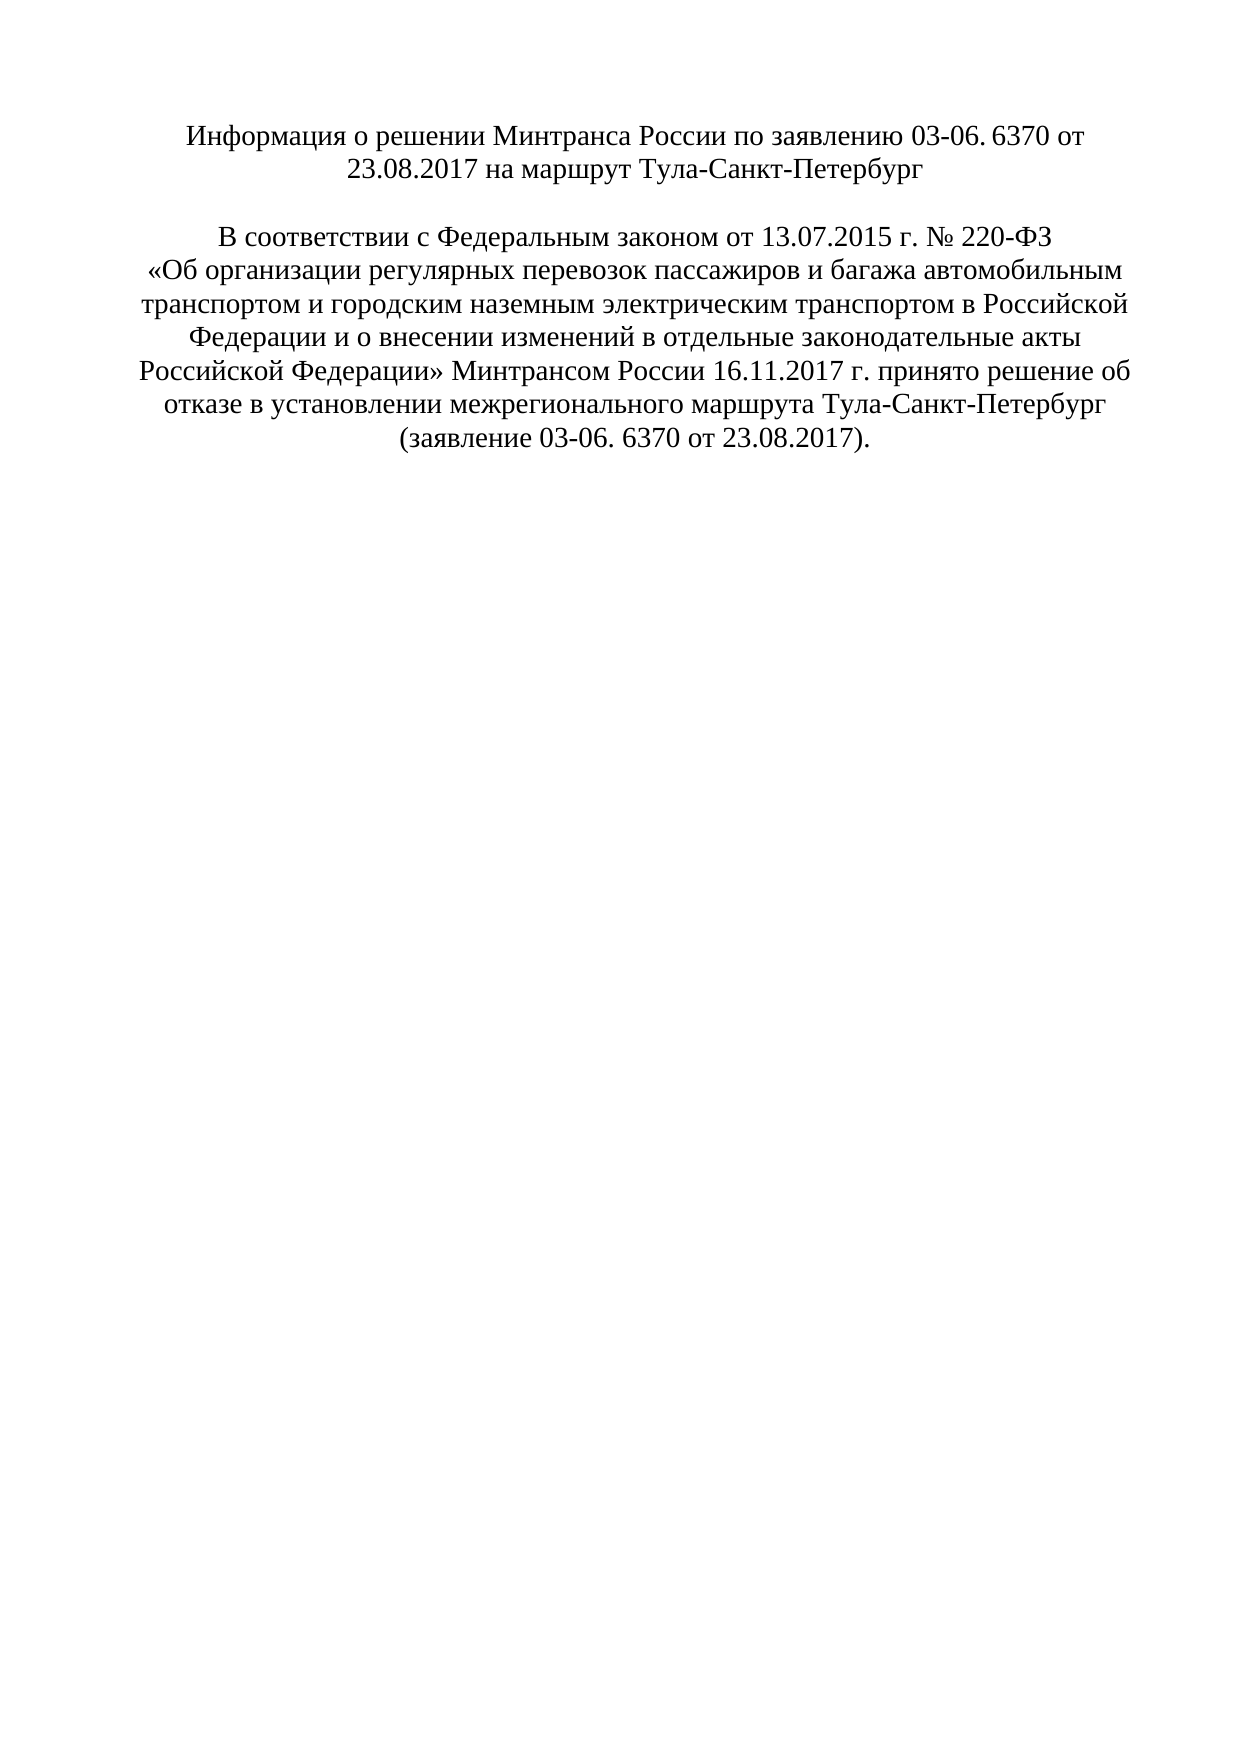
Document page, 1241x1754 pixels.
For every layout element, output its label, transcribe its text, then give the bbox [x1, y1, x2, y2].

text Информация о решении Минтранса России по заявлению 03-06. 6370 от 23.08.2017 на маршрут Тула-Санкт-Петербург [118, 118, 1152, 185]
text В соответствии с Федеральным законом от 13.07.2015 г. № 220-ФЗ «Об организации регулярных перевозок пассажиров и багажа автомобильным транспортом и городским наземным электрическим транспортом в Российской Федерации и о внесении изменений в отдельные законодательные акты Российской Федерации» Минтрансом России 16.11.2017 г. принято решение об отказе в установлении межрегионального маршрута Тула-Санкт-Петербург (заявление 03-06. 6370 от 23.08.2017). [118, 219, 1152, 453]
